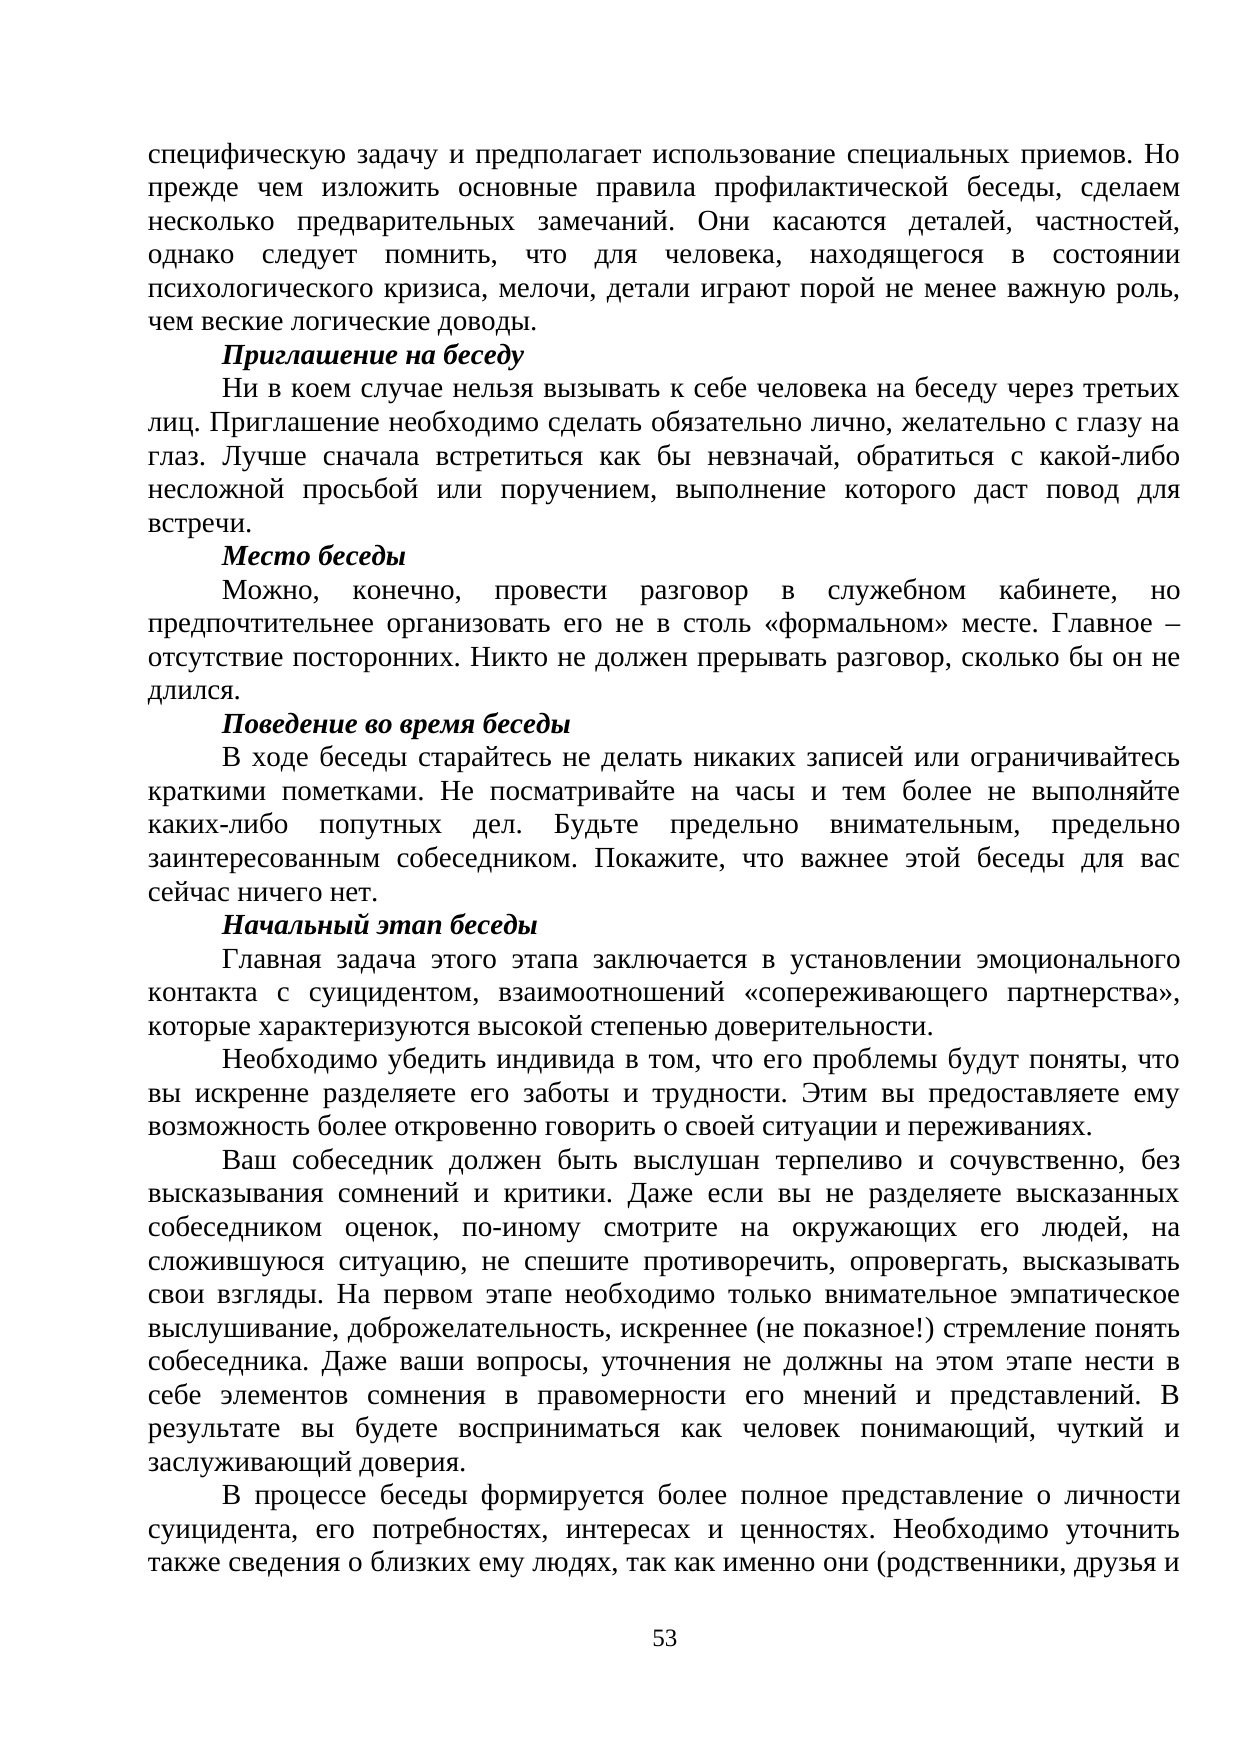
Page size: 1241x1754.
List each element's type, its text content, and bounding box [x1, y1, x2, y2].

text Начальный этап беседы [148, 907, 1181, 941]
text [148, 136, 1181, 337]
text Ни в коем случае нельзя вызывать к себе человека на беседу через третьих лиц. Приглашение необходимо сделать обязательно лично, желательно с глазу на глаз. Лучше сначала встретиться как бы невзначай, обратиться с какой-либо несложной просьбой или поручением, выполнение которого даст повод для встречи. [148, 371, 1181, 538]
text Ваш собеседник должен быть выслушан терпеливо и сочувственно, без высказывания сомнений и критики. Даже если вы не разделяете высказанных собеседником оценок, по-иному смотрите на окружающих его людей, на сложившуюся ситуацию, не спешите противоречить, опровергать, высказывать свои взгляды. На первом этапе необходимо только внимательное эмпатическое выслушивание, доброжелательность, искреннее (не показное!) стремление понять собеседника. Даже ваши вопросы, уточнения не должны на этом этапе нести в себе элементов сомнения в правомерности его мнений и представлений. В результате вы будете восприниматься как человек понимающий, чуткий и заслуживающий доверия. [148, 1142, 1181, 1477]
text Главная задача этого этапа заключается в установлении эмоционального контакта с суицидентом, взаимоотношений «сопереживающего партнерства», которые характеризуются высокой степенью доверительности. [148, 941, 1181, 1041]
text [148, 1477, 1181, 1578]
text В ходе беседы старайтесь не делать никаких записей или ограничивайтесь краткими пометками. Не посматривайте на часы и тем более не выполняйте каких-либо попутных дел. Будьте предельно внимательным, предельно заинтересованным собеседником. Покажите, что важнее этой беседы для вас сейчас ничего нет. [148, 739, 1181, 907]
text Приглашение на беседу [148, 337, 1181, 371]
text Поведение во время беседы [148, 706, 1181, 739]
text Можно, конечно, провести разговор в служебном кабинете, но предпочтительнее организовать его не в столь «формальном» месте. Главное – отсутствие посторонних. Никто не должен прерывать разговор, сколько бы он не длился. [148, 572, 1181, 706]
text Необходимо убедить индивида в том, что его проблемы будут поняты, что вы искренне разделяете его заботы и трудности. Этим вы предоставляете ему возможность более откровенно говорить о своей ситуации и переживаниях. [148, 1041, 1181, 1142]
text Место беседы [148, 538, 1181, 572]
